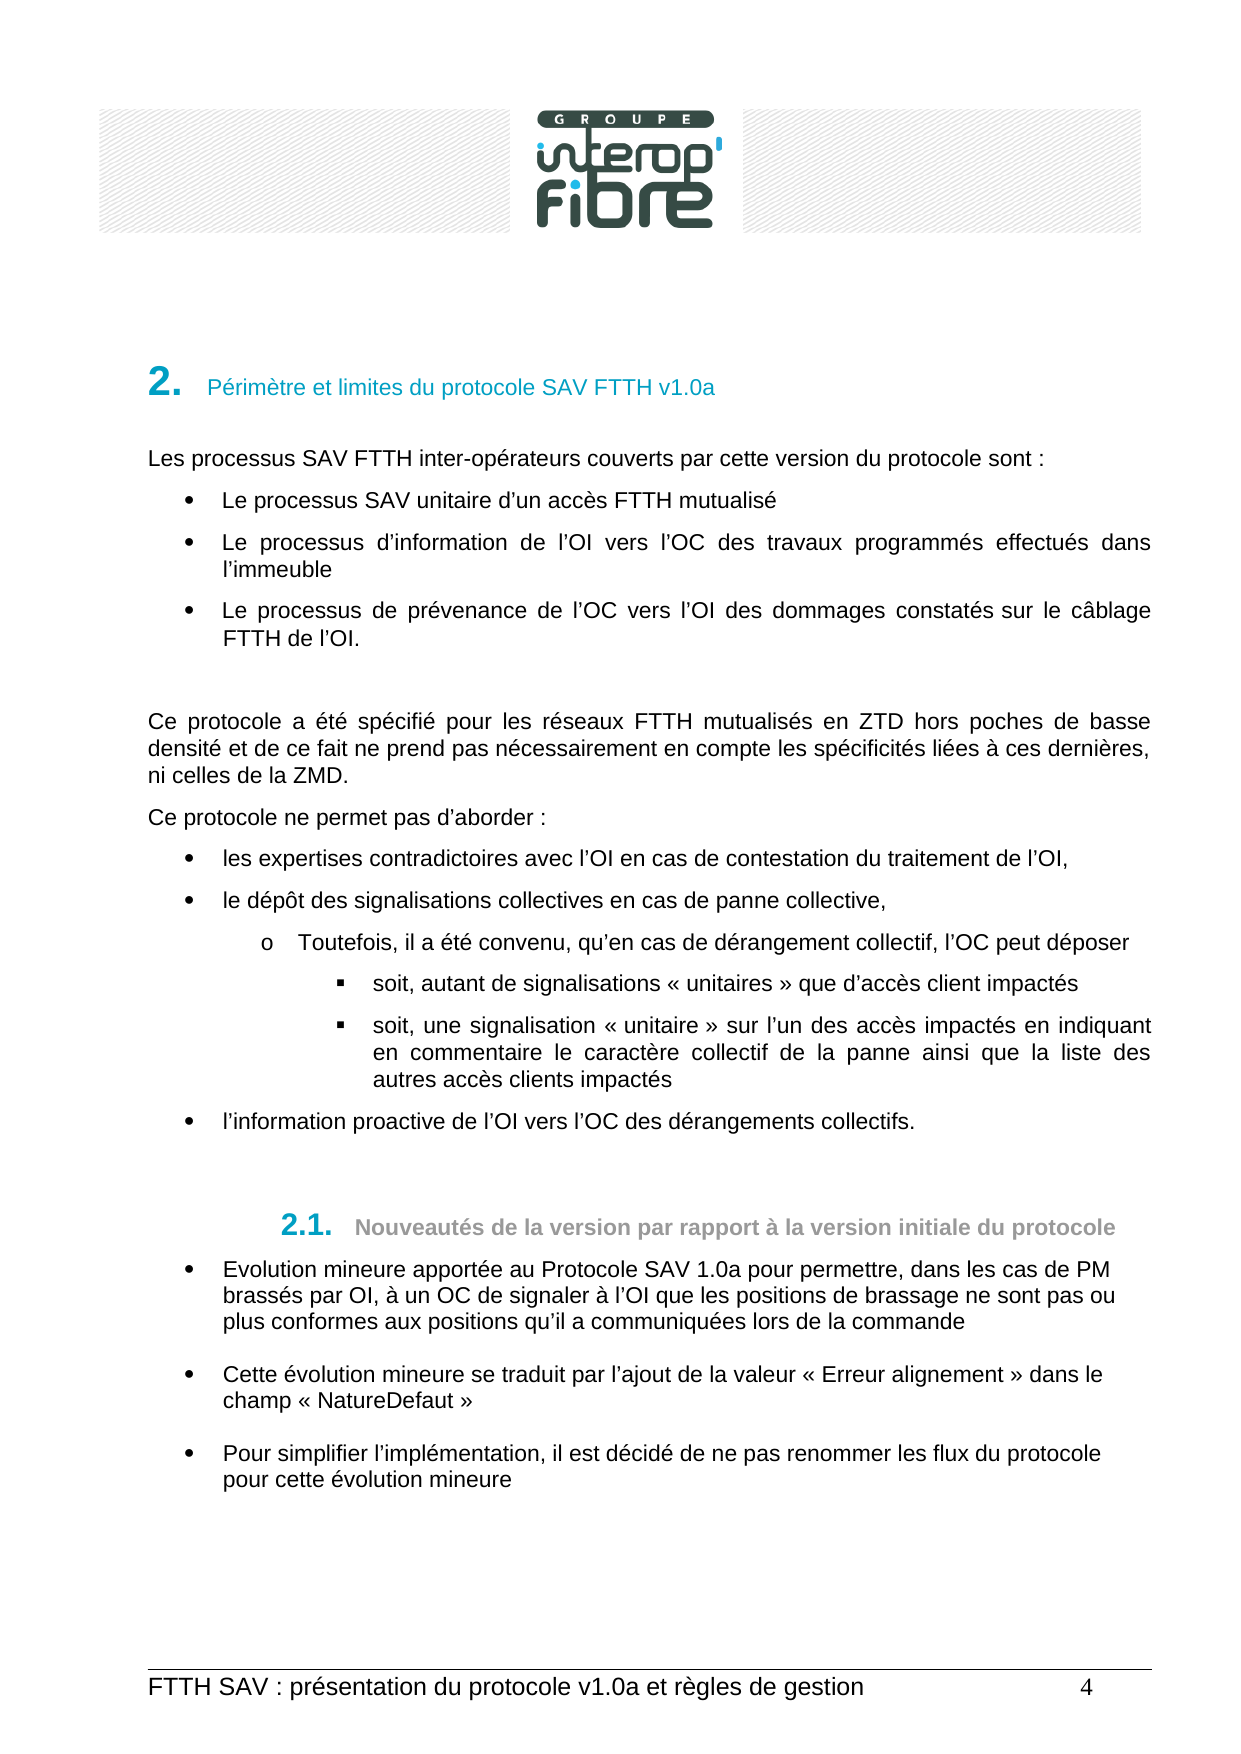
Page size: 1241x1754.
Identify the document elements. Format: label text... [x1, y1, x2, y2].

list Toutefois, il a été convenu, qu’en cas de dérangement collectif, l’OC peut déposer [260, 928, 1152, 956]
list les expertises contradictoires avec l’OI en cas de contestation du traitement de l’OI, [185, 845, 1152, 872]
list Le processus de prévenance de l’OC vers l’OI des dommages constatés sur le câblage FTTH de l’OI. [185, 597, 1152, 651]
list Evolution mineure apportée au Protocole SAV 1.0a pour permettre, dans les cas de PM brassés par OI, à un OC de signaler à l’OI que les positions de brassage ne sont pas ou plus conformes aux positions qu’il a communiquées lors de la commande [185, 1256, 1152, 1335]
subtitle Périmètre et limites du protocole SAV FTTH v1.0a [148, 362, 1152, 403]
picture [44, 59, 1195, 280]
list soit, une signalisation « unitaire » sur l’un des accès impactés en indiquant en commentaire le caractère collectif de la panne ainsi que la liste des autres accès clients impactés [335, 1012, 1152, 1093]
list soit, autant de signalisations « unitaires » que d’accès client impactés [335, 970, 1152, 997]
text Les processus SAV FTTH inter-opérateurs couverts par cette version du protocole sont : [148, 445, 1152, 472]
subtitle Nouveautés de la version par rapport à la version initiale du protocole [281, 1206, 1152, 1243]
list l’information proactive de l’OI vers l’OC des dérangements collectifs. [185, 1108, 1152, 1135]
list Le processus SAV unitaire d’un accès FTTH mutualisé [185, 487, 1152, 514]
list Le processus d’information de l’OI vers l’OC des travaux programmés effectués dans l’immeuble [185, 528, 1152, 583]
list le dépôt des signalisations collectives en cas de panne collective, [185, 887, 1152, 914]
text Ce protocole ne permet pas d’aborder : [148, 803, 1152, 831]
list Pour simplifier l’implémentation, il est décidé de ne pas renommer les flux du protocole pour cette évolution mineure [185, 1440, 1152, 1493]
text Ce protocole a été spécifié pour les réseaux FTTH mutualisés en ZTD hors poches de basse densité et de ce fait ne prend pas nécessairement en compte les spécificités liées à ces dernières, ni celles de la ZMD. [148, 708, 1152, 789]
list Cette évolution mineure se traduit par l’ajout de la valeur « Erreur alignement » dans le champ « NatureDefaut » [185, 1361, 1152, 1414]
